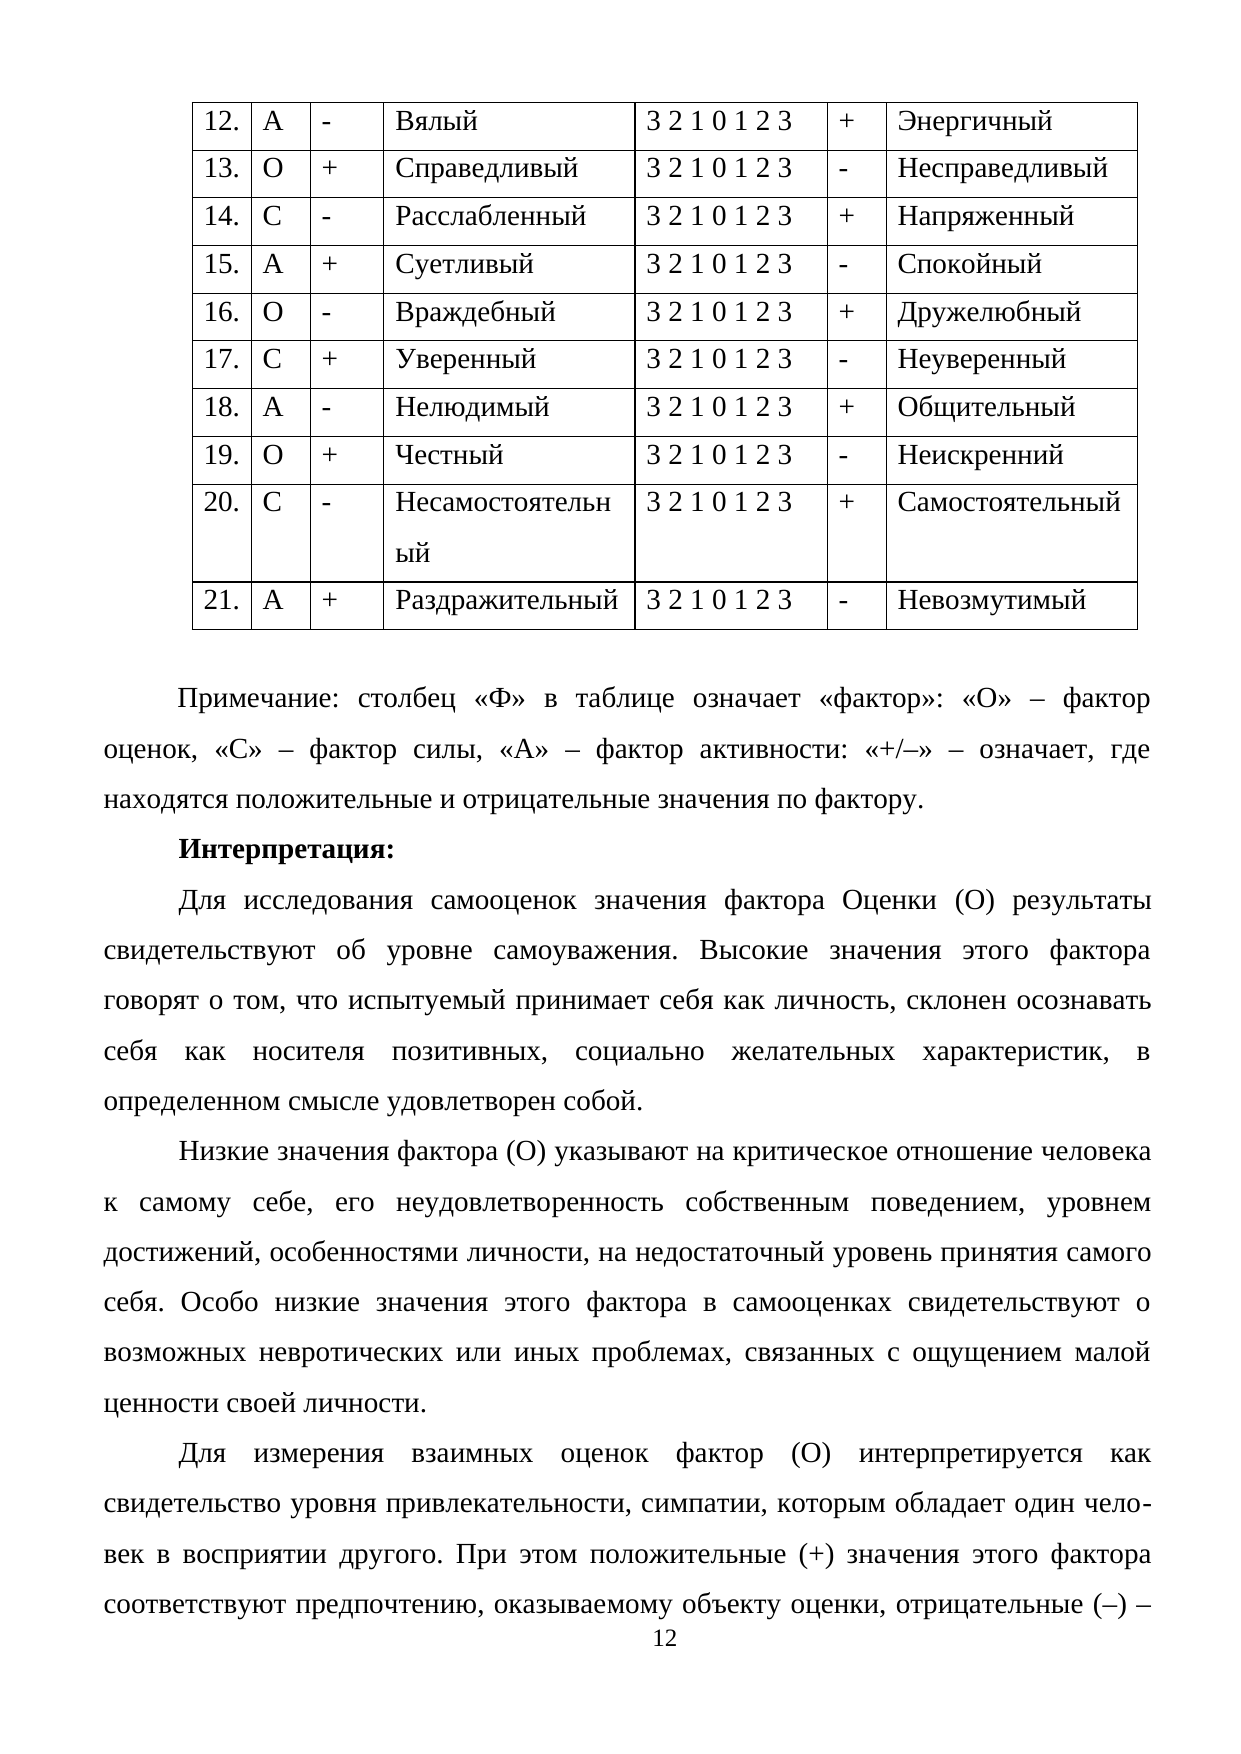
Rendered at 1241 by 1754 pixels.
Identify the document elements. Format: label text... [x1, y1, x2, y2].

table_cell Неискренний [887, 437, 1137, 483]
table_cell 3 2 1 0 1 2 3 [636, 151, 827, 197]
table_cell 15. [193, 246, 251, 293]
table_cell + [311, 341, 383, 388]
table_cell - [828, 246, 886, 293]
table_cell 3 2 1 0 1 2 3 [636, 485, 827, 581]
table_cell А [252, 246, 310, 293]
table_cell 3 2 1 0 1 2 3 [636, 583, 827, 629]
table_cell 3 2 1 0 1 2 3 [636, 246, 827, 293]
table_cell О [252, 294, 310, 340]
table_cell 3 2 1 0 1 2 3 [636, 341, 827, 388]
table_cell - [311, 389, 383, 436]
table_cell Самостоятельный [887, 485, 1137, 581]
table_cell 3 2 1 0 1 2 3 [636, 103, 827, 149]
table_cell 20. [193, 485, 251, 581]
table_cell 3 2 1 0 1 2 3 [636, 198, 827, 245]
table_cell - [828, 151, 886, 197]
table_cell Раздражительный [384, 583, 634, 629]
table_cell 21. [193, 583, 251, 629]
table_cell Суетливый [384, 246, 634, 293]
table_cell Общительный [887, 389, 1137, 436]
table_cell + [311, 246, 383, 293]
table_cell + [311, 583, 383, 629]
table_cell С [252, 341, 310, 388]
table_cell 17. [193, 341, 251, 388]
text Для исследования самооценок значения фактора Оценки (О) результаты свидетельствуют об уровне самоуважения. Высокие значения этого фактора говорят о том, что испытуемый принимает себя как личность, склонен осознавать себя как носителя позитивных, социально желательных характеристик, в определенном смысле удовлетворен собой. [103, 882, 1152, 1117]
table_cell 14. [193, 198, 251, 245]
table_cell + [828, 198, 886, 245]
table_cell Спокойный [887, 246, 1137, 293]
table_cell + [828, 485, 886, 581]
table_cell 3 2 1 0 1 2 3 [636, 294, 827, 340]
table_cell + [828, 294, 886, 340]
table_cell О [252, 437, 310, 483]
table_cell + [828, 103, 886, 149]
table_cell - [828, 583, 886, 629]
table_cell + [311, 151, 383, 197]
table_cell Враждебный [384, 294, 634, 340]
table_cell Несамостоятельный [384, 485, 634, 581]
table_cell - [311, 103, 383, 149]
table_cell Невозмутимый [887, 583, 1137, 629]
table_cell А [252, 389, 310, 436]
table_cell + [311, 437, 383, 483]
table_cell + [828, 389, 886, 436]
table_cell 19. [193, 437, 251, 483]
table_cell Справедливый [384, 151, 634, 197]
table_cell - [311, 485, 383, 581]
text Низкие значения фактора (О) указывают на критическое отношение человека к самому себе, его неудовлетворенность собственным поведением, уровнем достижений, особенностями личности, на недостаточный уровень принятия самого себя. Особо низкие значения этого фактора в самооценках свидетельствуют о возможных невротических или иных проблемах, связанных с ощущением малой ценности своей личности. [103, 1133, 1152, 1418]
table_cell О [252, 151, 310, 197]
table_cell С [252, 198, 310, 245]
text Примечание: столбец «Ф» в таблице означает «фактор»: «О» – фактор оценок, «С» – фактор силы, «А» – фактор активности: «+/–» – означает, где находятся положительные и отрицательные значения по фактору. [103, 681, 1152, 815]
table_cell 12. [193, 103, 251, 149]
table_cell 13. [193, 151, 251, 197]
table_cell Несправедливый [887, 151, 1137, 197]
table_cell Уверенный [384, 341, 634, 388]
table_cell Дружелюбный [887, 294, 1137, 340]
table_cell - [828, 341, 886, 388]
table_cell Напряженный [887, 198, 1137, 245]
table_cell - [828, 437, 886, 483]
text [103, 1435, 1152, 1620]
table_cell А [252, 583, 310, 629]
table_cell - [311, 294, 383, 340]
table_cell 3 2 1 0 1 2 3 [636, 389, 827, 436]
table_cell С [252, 485, 310, 581]
table_cell 3 2 1 0 1 2 3 [636, 437, 827, 483]
table_cell 18. [193, 389, 251, 436]
table_cell А [252, 103, 310, 149]
table_cell Вялый [384, 103, 634, 149]
table_cell Честный [384, 437, 634, 483]
table_cell Расслабленный [384, 198, 634, 245]
table_cell Энергичный [887, 103, 1137, 149]
table_cell - [311, 198, 383, 245]
table_cell 16. [193, 294, 251, 340]
table_cell Неуверенный [887, 341, 1137, 388]
table_cell Нелюдимый [384, 389, 634, 436]
text Интерпретация: [103, 831, 1152, 865]
